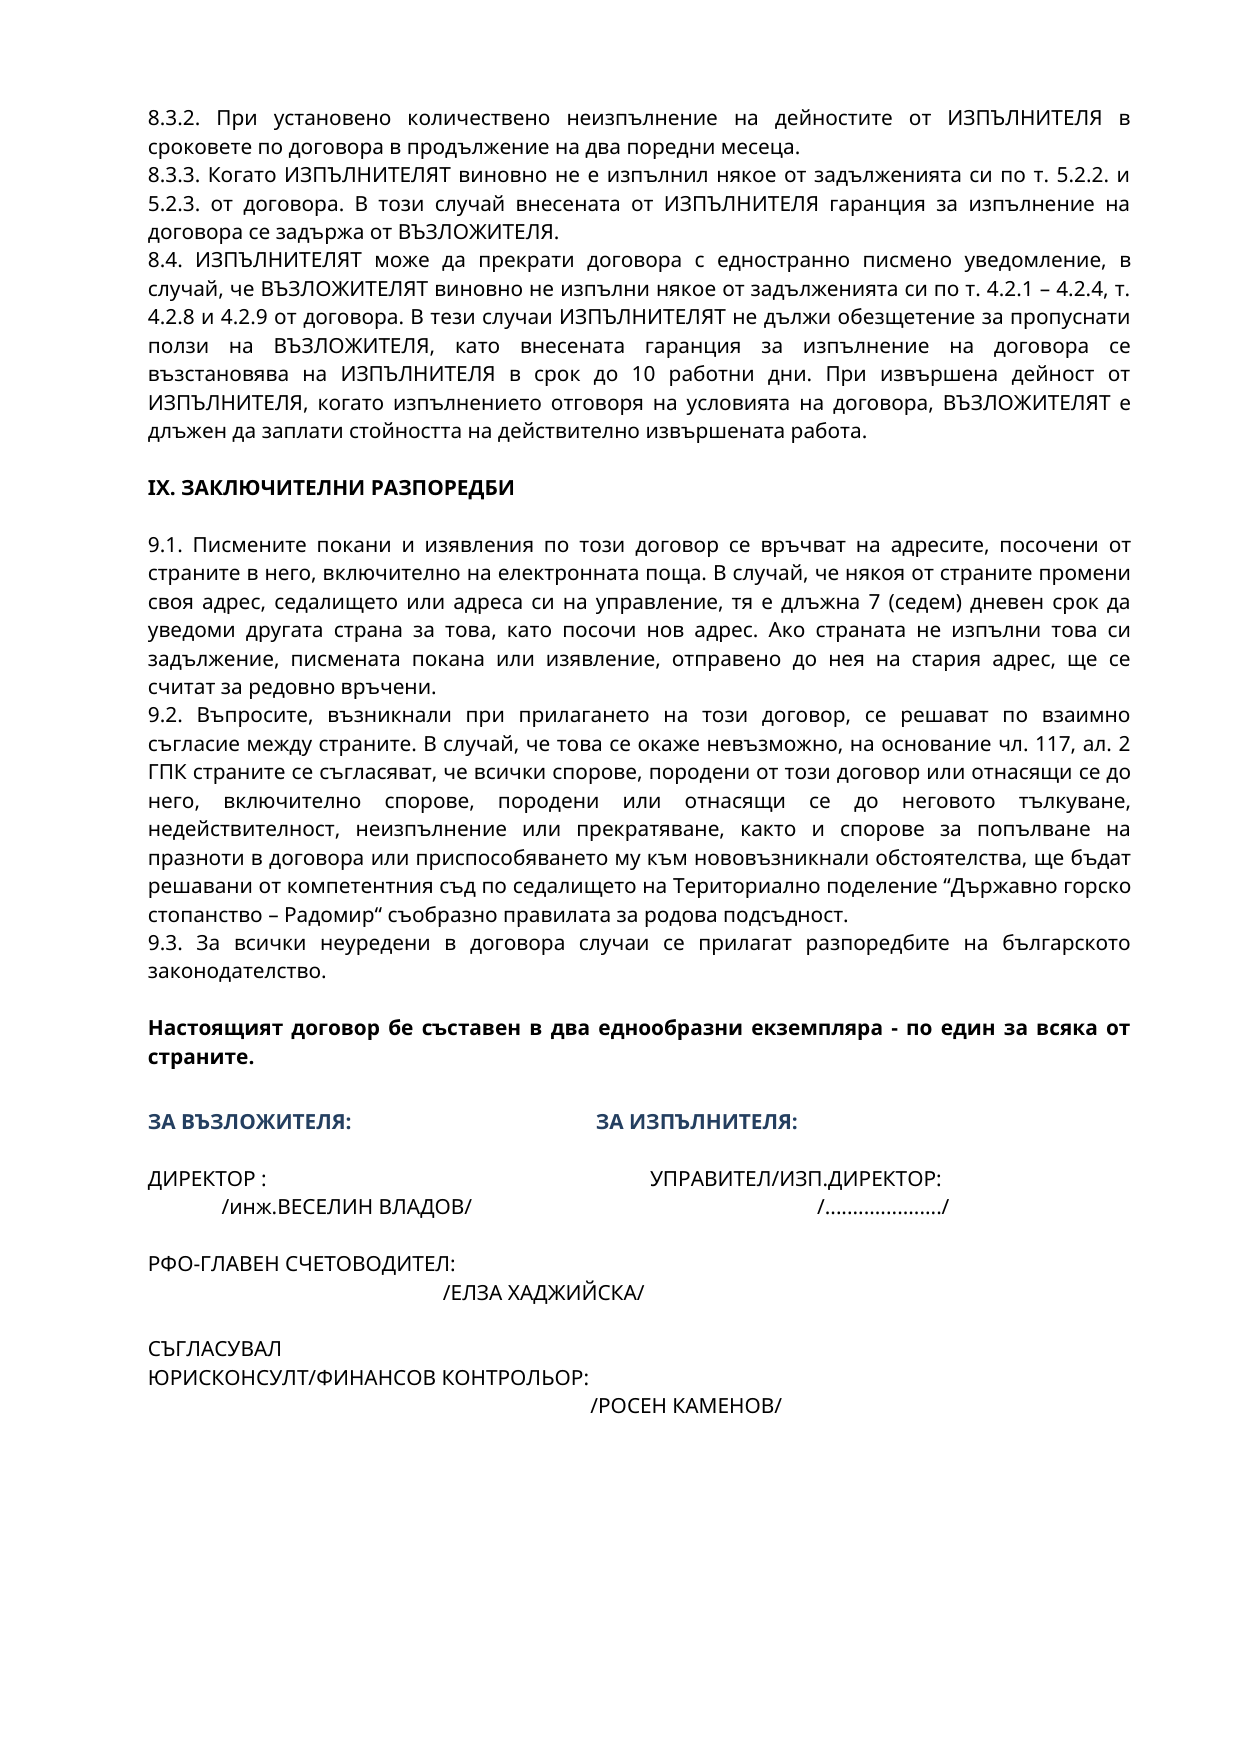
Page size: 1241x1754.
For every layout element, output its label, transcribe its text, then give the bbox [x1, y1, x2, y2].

text /ЕЛЗА ХАДЖИЙСКА/ [369, 1278, 1132, 1306]
text 8.3.2. При установено количествено неизпълнение на дейностите от ИЗПЪЛНИТЕЛЯ в сроковете по договора в продължение на два поредни месеца. [148, 103, 1132, 160]
text 9.3. За всички неуредени в договора случаи се прилагат разпоредбите на българското законодателство. [148, 928, 1132, 985]
subtitle ЗА ВЪЗЛОЖИТЕЛЯ: ЗА ИЗПЪЛНИТЕЛЯ: [148, 1107, 1132, 1136]
text 8.3.3. Когато ИЗПЪЛНИТЕЛЯТ виновно не е изпълнил някое от задълженията си по т. 5.2.2. и 5.2.3. от договора. В този случай внесената от ИЗПЪЛНИТЕЛЯ гаранция за изпълнение на договора се задържа от ВЪЗЛОЖИТЕЛЯ. [148, 160, 1132, 246]
text Настоящият договор бе съставен в два еднообразни екземпляра - по един за всяка от страните. [148, 1013, 1132, 1070]
text СЪГЛАСУВАЛ [148, 1334, 1132, 1363]
text 9.2. Въпросите, възникнали при прилагането на този договор, се решават по взаимно съгласие между страните. В случай, че това се окаже невъзможно, на основание чл. 117, ал. 2 ГПК страните се съгласяват, че всички спорове, породени от този договор или отнасящи се до него, включително спорове, породени или отнасящи се до неговото тълкуване, недействителност, неизпълнение или прекратяване, както и спорове за попълване на празноти в договора или приспособяването му към нововъзникнали обстоятелства, ще бъдат решавани от компетентния съд по седалището на Териториално поделение “Държавно горско стопанство – Радомир“ съобразно правилата за родова подсъдност. [148, 701, 1132, 928]
text 9.1. Писмените покани и изявления по този договор се връчват на адресите, посочени от страните в него, включително на електронната поща. В случай, че някоя от страните промени своя адрес, седалището или адреса си на управление, тя е длъжна 7 (седем) дневен срок да уведоми другата страна за това, като посочи нов адрес. Ако страната не изпълни това си задължение, писмената покана или изявление, отправено до нея на стария адрес, ще се считат за редовно връчени. [148, 530, 1132, 701]
text /РОСЕН КАМЕНОВ/ [516, 1391, 1132, 1420]
text ЮРИСКОНСУЛТ/ФИНАНСОВ КОНТРОЛЬОР: [148, 1363, 1132, 1391]
text РФО-ГЛАВЕН СЧЕТОВОДИТЕЛ: [148, 1249, 1132, 1278]
text 8.4. ИЗПЪЛНИТЕЛЯТ може да прекрати договора с едностранно писмено уведомление, в случай, че ВЪЗЛОЖИТЕЛЯТ виновно не изпълни някое от задълженията си по т. 4.2.1 – 4.2.4, т. 4.2.8 и 4.2.9 от договора. В тези случаи ИЗПЪЛНИТЕЛЯТ не дължи обезщетение за пропуснати ползи на ВЪЗЛОЖИТЕЛЯ, като внесената гаранция за изпълнение на договора се възстановява на ИЗПЪЛНИТЕЛЯ в срок до 10 работни дни. При извършена дейност от ИЗПЪЛНИТЕЛЯ, когато изпълнението отговоря на условията на договора, ВЪЗЛОЖИТЕЛЯТ е длъжен да заплати стойността на действително извършената работа. [148, 246, 1132, 445]
text /инж.ВЕСЕЛИН ВЛАДОВ/ /...................../ [148, 1192, 1132, 1221]
text IX. ЗАКЛЮЧИТЕЛНИ РАЗПОРЕДБИ [148, 473, 1132, 502]
text ДИРЕКТОР : УПРАВИТЕЛ/ИЗП.ДИРЕКТОР: [148, 1164, 1132, 1192]
